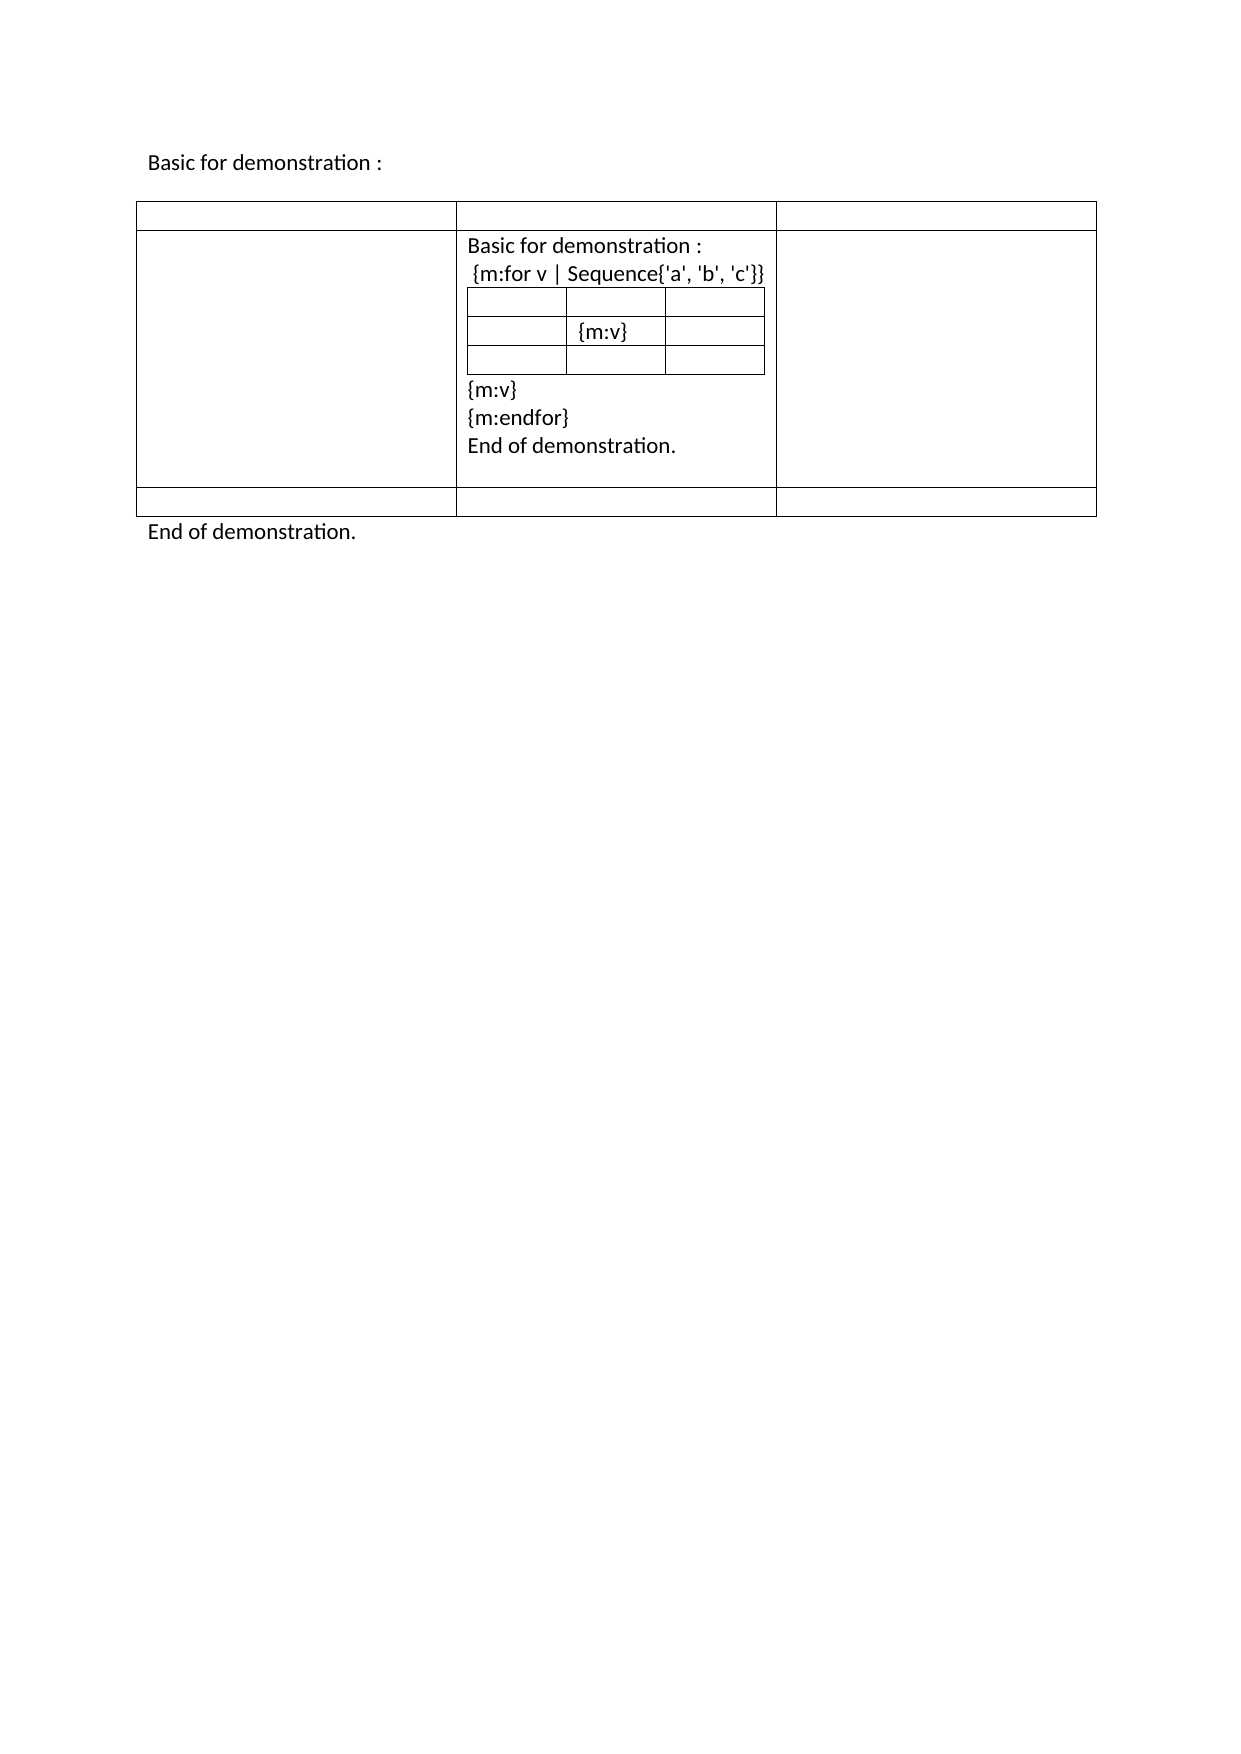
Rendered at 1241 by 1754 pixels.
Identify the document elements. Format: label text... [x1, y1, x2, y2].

table_header [457, 202, 776, 230]
table_cell [457, 488, 776, 516]
table_header [777, 202, 1096, 230]
text Basic for demonstration : [148, 148, 1093, 176]
table_cell [777, 488, 1096, 516]
table_cell [777, 231, 1096, 487]
table_cell Basic for demonstration : {m:for v | Sequence{'a', 'b', 'c'}} {m:v} {m:endfor} End of demonstration. [457, 231, 776, 487]
table_cell [137, 231, 456, 487]
text End of demonstration. [148, 517, 1093, 545]
table_header [137, 202, 456, 230]
table_cell [137, 488, 456, 516]
